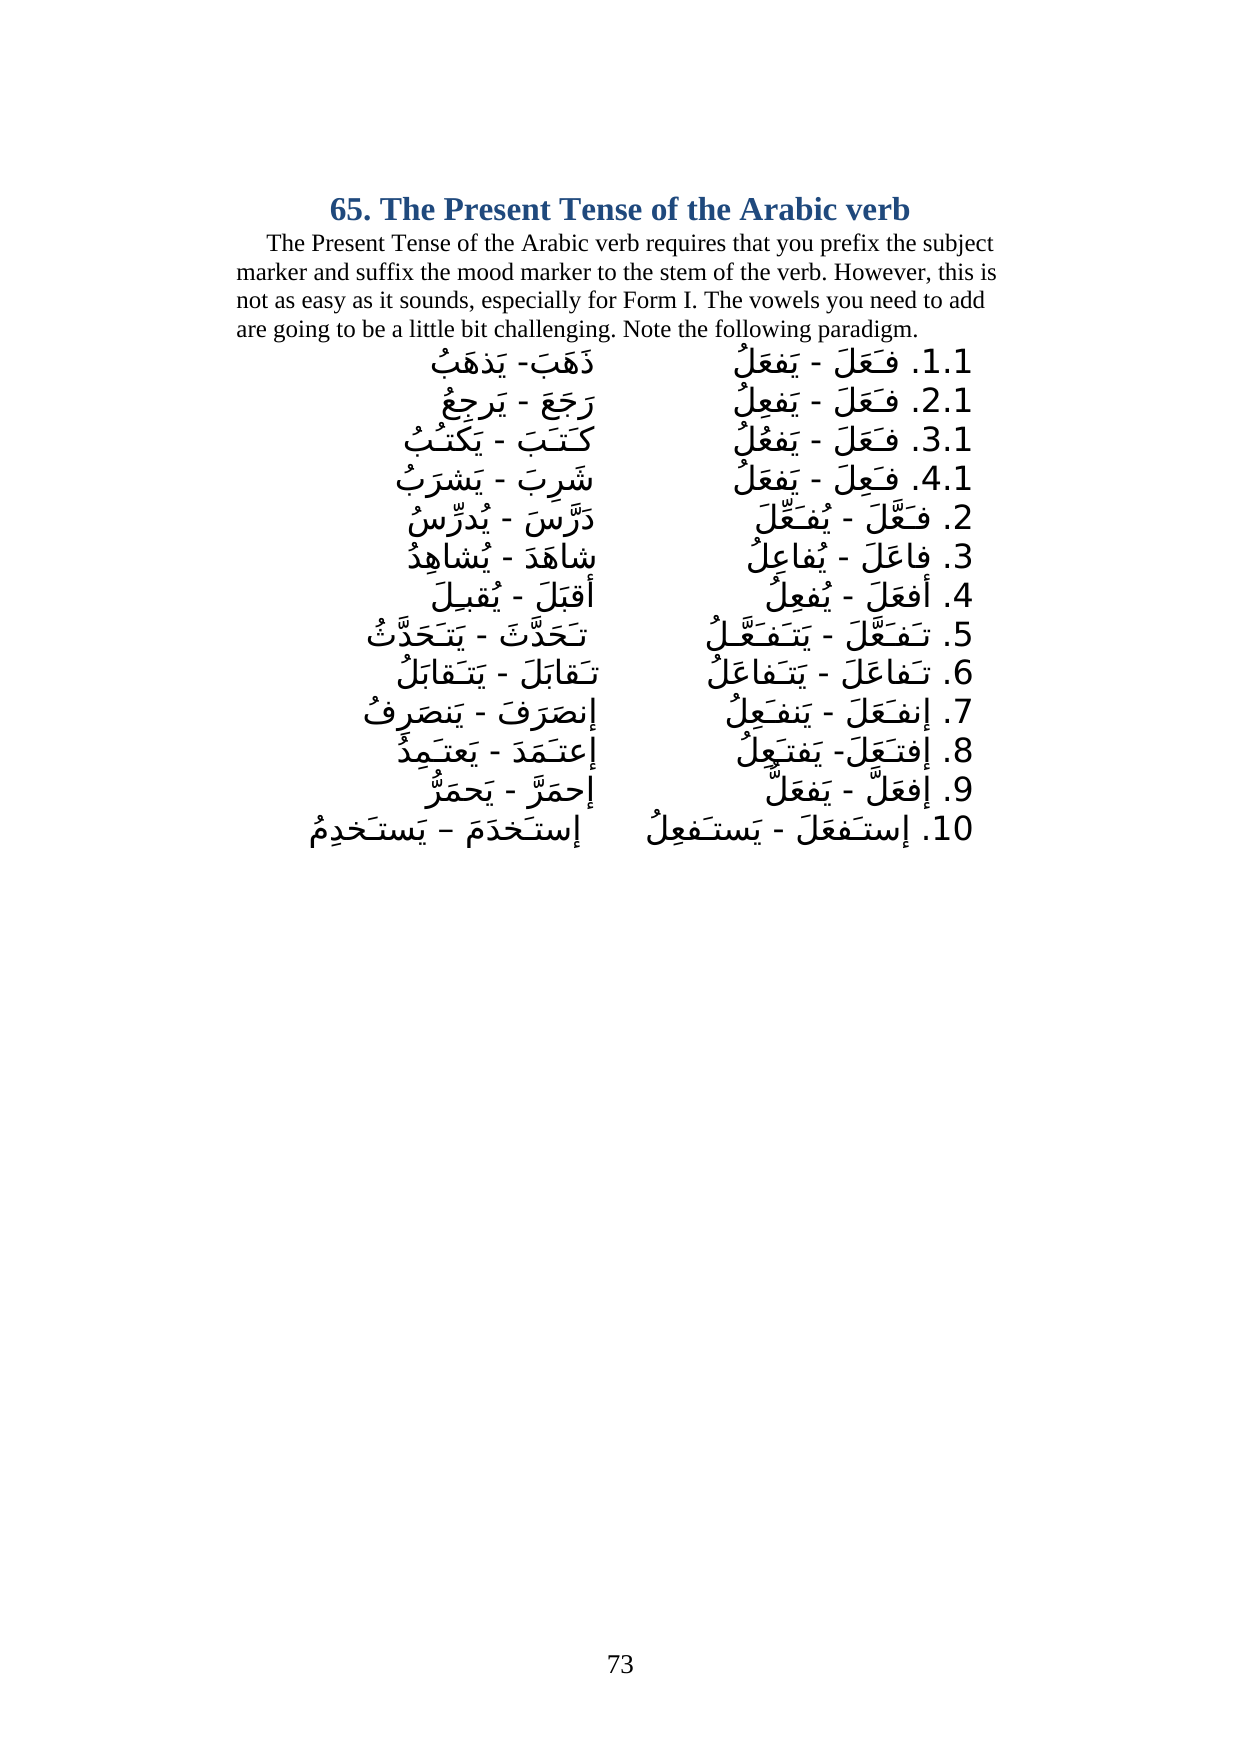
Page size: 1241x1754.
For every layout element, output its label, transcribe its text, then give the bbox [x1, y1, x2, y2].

text 6. تـَفاعَلَ - يَتـَفاعَلُ تـَقابَلَ - يَتـَقابَلُ [236, 654, 1004, 693]
text 10. إستـَفعَلَ - يَستـَفعِلُ إستـَخدَمَ – يَستـَخدِمُ [236, 809, 1004, 848]
text 3.1. فـَعَلَ - يَفعُلُ کـَتـَبَ - يَکتـُبُ [236, 421, 1004, 459]
text 3. فاعَلَ - يُفاعِلُ شاهَدَ - يُشاهِدُ [236, 537, 1004, 576]
text 8. إفتـَعَلَ- يَفتـَعِلُ إعتـَمَدَ - يَعتـَمِدُ [236, 732, 1004, 770]
text 4.1. فـَعِلَ - يَفعَلُ شَرِبَ - يَشرَبُ [236, 459, 1004, 498]
text 7. إنفـَعَلَ - يَنفـَعِلُ إنصَرَفَ - يَنصَرِفُ [236, 693, 1004, 732]
text The Present Tense of the Arabic verb requires that you prefix the subject marker and suffix the mood marker to the stem of the verb. However, this is not as easy as it sounds, especially for Form I. The vowels you need to add are going to be a little bit challenging. Note the following paradigm. [236, 228, 1004, 343]
text 1.1. فـَعَلَ - يَفعَلُ ذَهَبَ- يَذهَبُ [236, 343, 1004, 382]
subtitle 65. The Present Tense of the Arabic verb [236, 190, 1004, 228]
text 2. فـَعَّلَ - يُفـَعِّلَ دَرَّسَ - يُدرِّسُ [236, 498, 1004, 537]
text 2.1. فـَعَلَ - يَفعِلُ رَجَعَ - يَرجِعُ [236, 382, 1004, 421]
text 5. تـَفـَعَّلَ - يَتـَفـَعَّـلُ تـَحَدَّثَ - يَتـَحَدَّثُ [236, 615, 1004, 654]
text 4. أفعَلَ - يُفعِلُ أقبَلَ - يُقبـِلَ [236, 576, 1004, 615]
text 9. إفعَلَّ - يَفعَلُّ إحمَرَّ - يَحمَرُّ [236, 770, 1004, 809]
